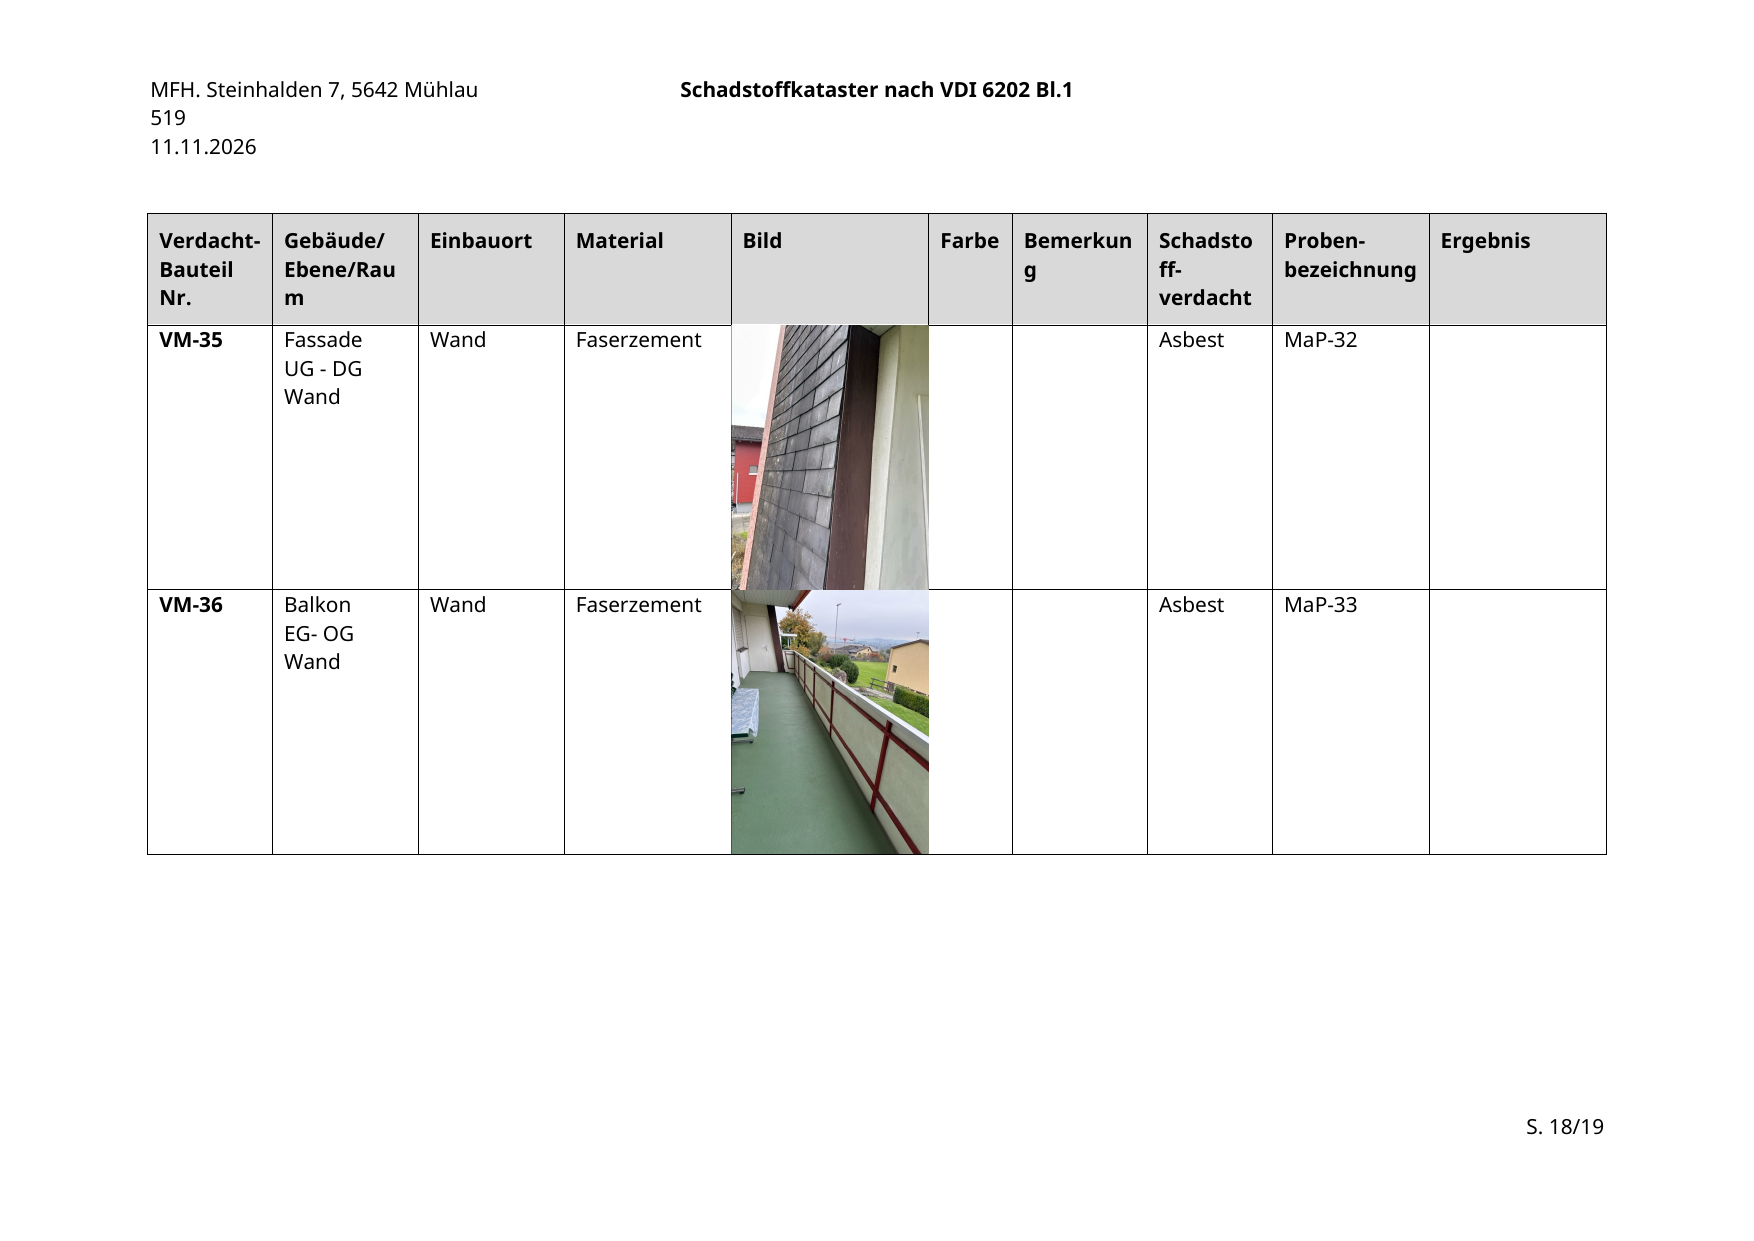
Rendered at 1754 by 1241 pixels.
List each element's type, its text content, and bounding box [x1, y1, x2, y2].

table_cell MaP-33 [1273, 590, 1429, 854]
table_header Farbe [929, 214, 1012, 324]
table_header Einbauort [419, 214, 564, 324]
table_cell [929, 326, 1012, 589]
table_cell VM-36 [148, 590, 272, 854]
table_cell Fassade UG - DG Wand [273, 326, 418, 589]
table_header Verdacht-Bauteil Nr. [148, 214, 272, 324]
table_header Bild [732, 214, 928, 324]
table_cell [929, 590, 1012, 854]
table_cell VM-35 [148, 326, 272, 589]
table_header Proben-bezeichnung [1273, 214, 1429, 324]
table_cell Wand [419, 326, 564, 589]
table_cell Faserzement [565, 590, 731, 854]
table_header Bemerkung [1013, 214, 1147, 324]
table_header Material [565, 214, 731, 324]
table_cell MaP-32 [1273, 326, 1429, 589]
table_cell [1013, 590, 1147, 854]
table_cell Faserzement [565, 326, 731, 589]
table_header Schadstoff-verdacht [1148, 214, 1272, 324]
table_cell [1013, 326, 1147, 589]
picture [731, 325, 929, 854]
table_cell Balkon EG- OG Wand [273, 590, 418, 854]
table_header Ergebnis [1430, 214, 1606, 324]
table_cell Asbest [1148, 590, 1272, 854]
table_cell Asbest [1148, 326, 1272, 589]
table_header Gebäude/ Ebene/Raum [273, 214, 418, 324]
table_cell [1430, 590, 1606, 854]
table_cell Wand [419, 590, 564, 854]
table_cell [1430, 326, 1606, 589]
